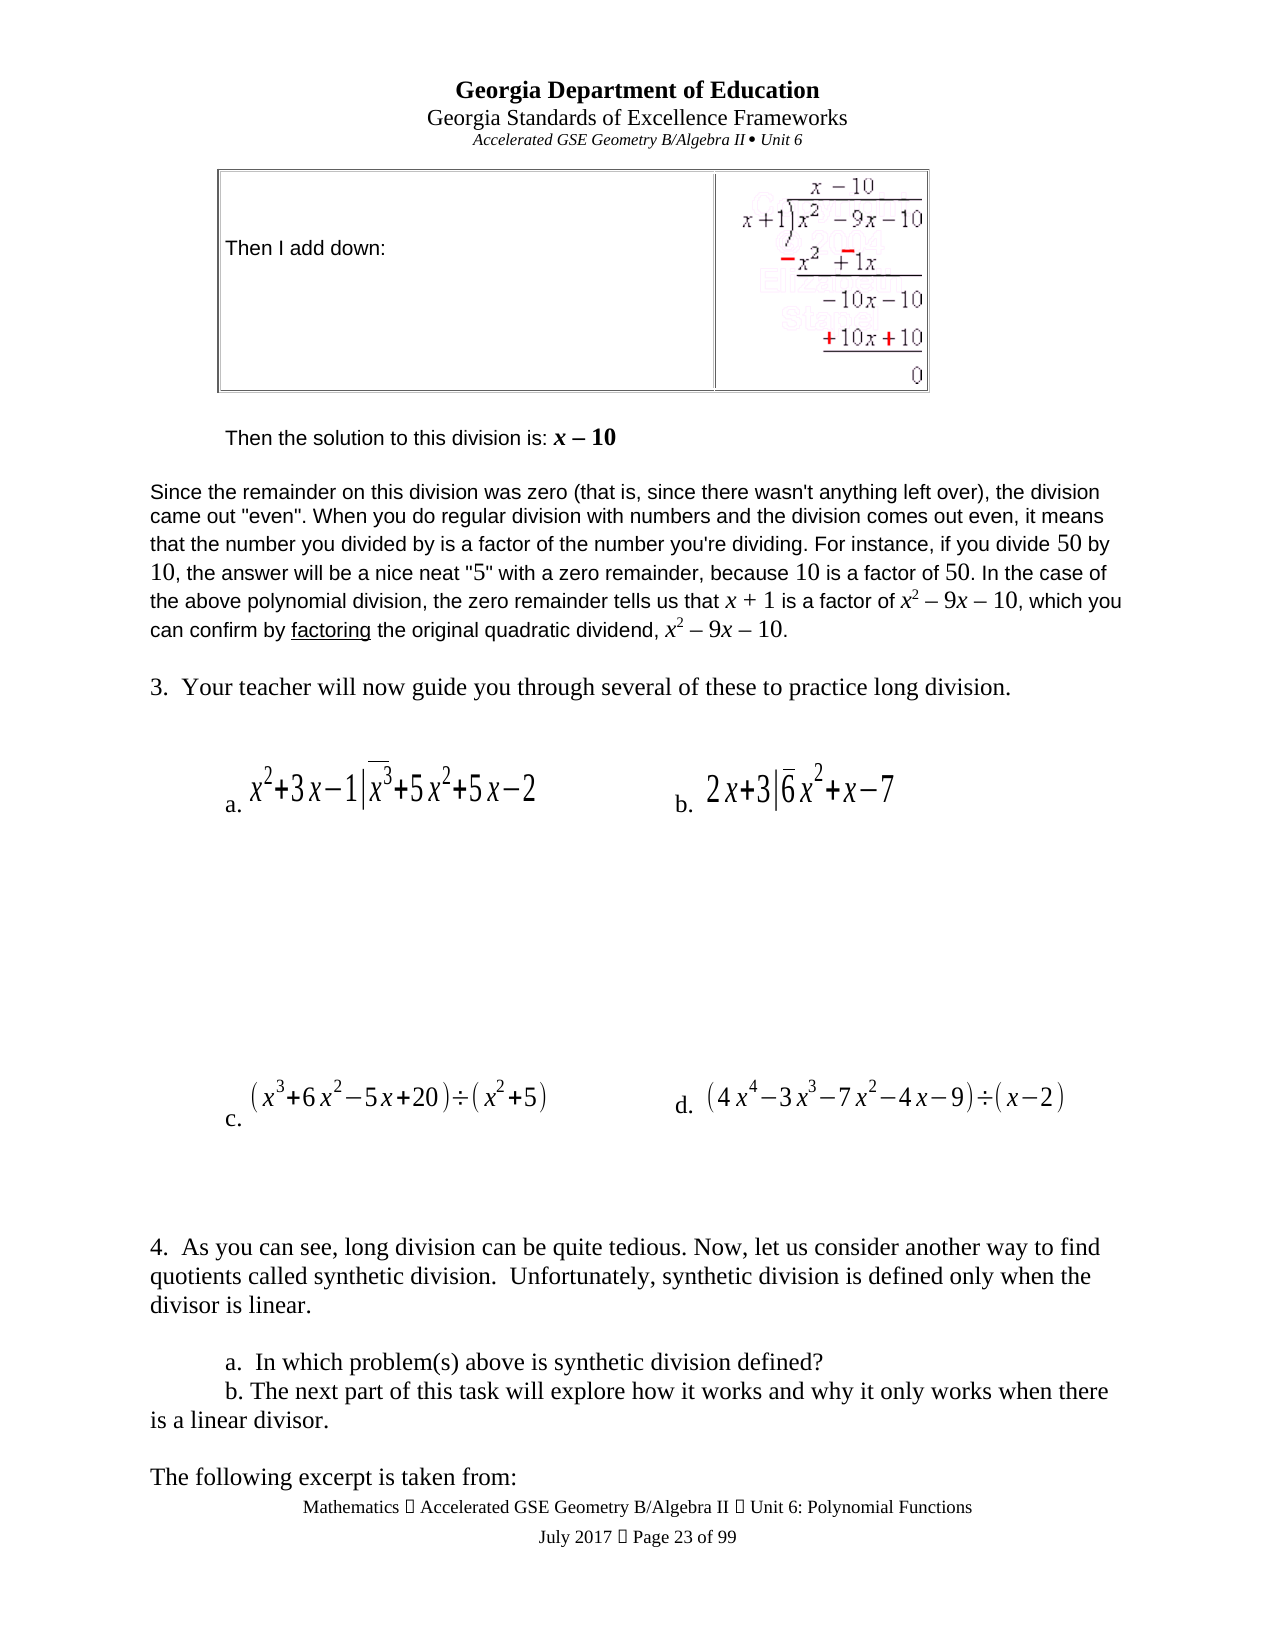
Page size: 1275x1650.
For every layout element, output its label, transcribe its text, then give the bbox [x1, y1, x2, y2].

text Since the remainder on this division was zero (that is, since there wasn't anything left over), the division came out "even". When you do regular division with numbers and the division comes out even, it means that the number you divided by is a factor of the number you're dividing. For instance, if you divide 50 by 10, the answer will be a nice neat "5" with a zero remainder, because 10 is a factor of 50. In the case of the above polynomial division, the zero remainder tells us that x + 1 is a factor of x2 – 9x – 10, which you can confirm by factoring the original quadratic dividend, x2 – 9x – 10. [150, 480, 1125, 643]
text b. The next part of this task will explore how it works and why it only works when there is a linear divisor. [150, 1376, 1125, 1433]
text The following excerpt is taken from: [150, 1462, 1125, 1491]
text Then the solution to this division is: x – 10 [225, 422, 1125, 451]
text a. b. [150, 758, 1125, 818]
picture [742, 178, 922, 384]
text 4. As you can see, long division can be quite tedious. Now, let us consider another way to find quotients called synthetic division. Unfortunately, synthetic division is defined only when the divisor is linear. [150, 1232, 1125, 1318]
table_cell [715, 172, 927, 390]
text a. In which problem(s) above is synthetic division defined? [150, 1347, 1125, 1376]
text c. d. [150, 1076, 1125, 1132]
table_cell Then I add down: [221, 172, 714, 390]
text 3. Your teacher will now guide you through several of these to practice long division. [150, 672, 1125, 701]
